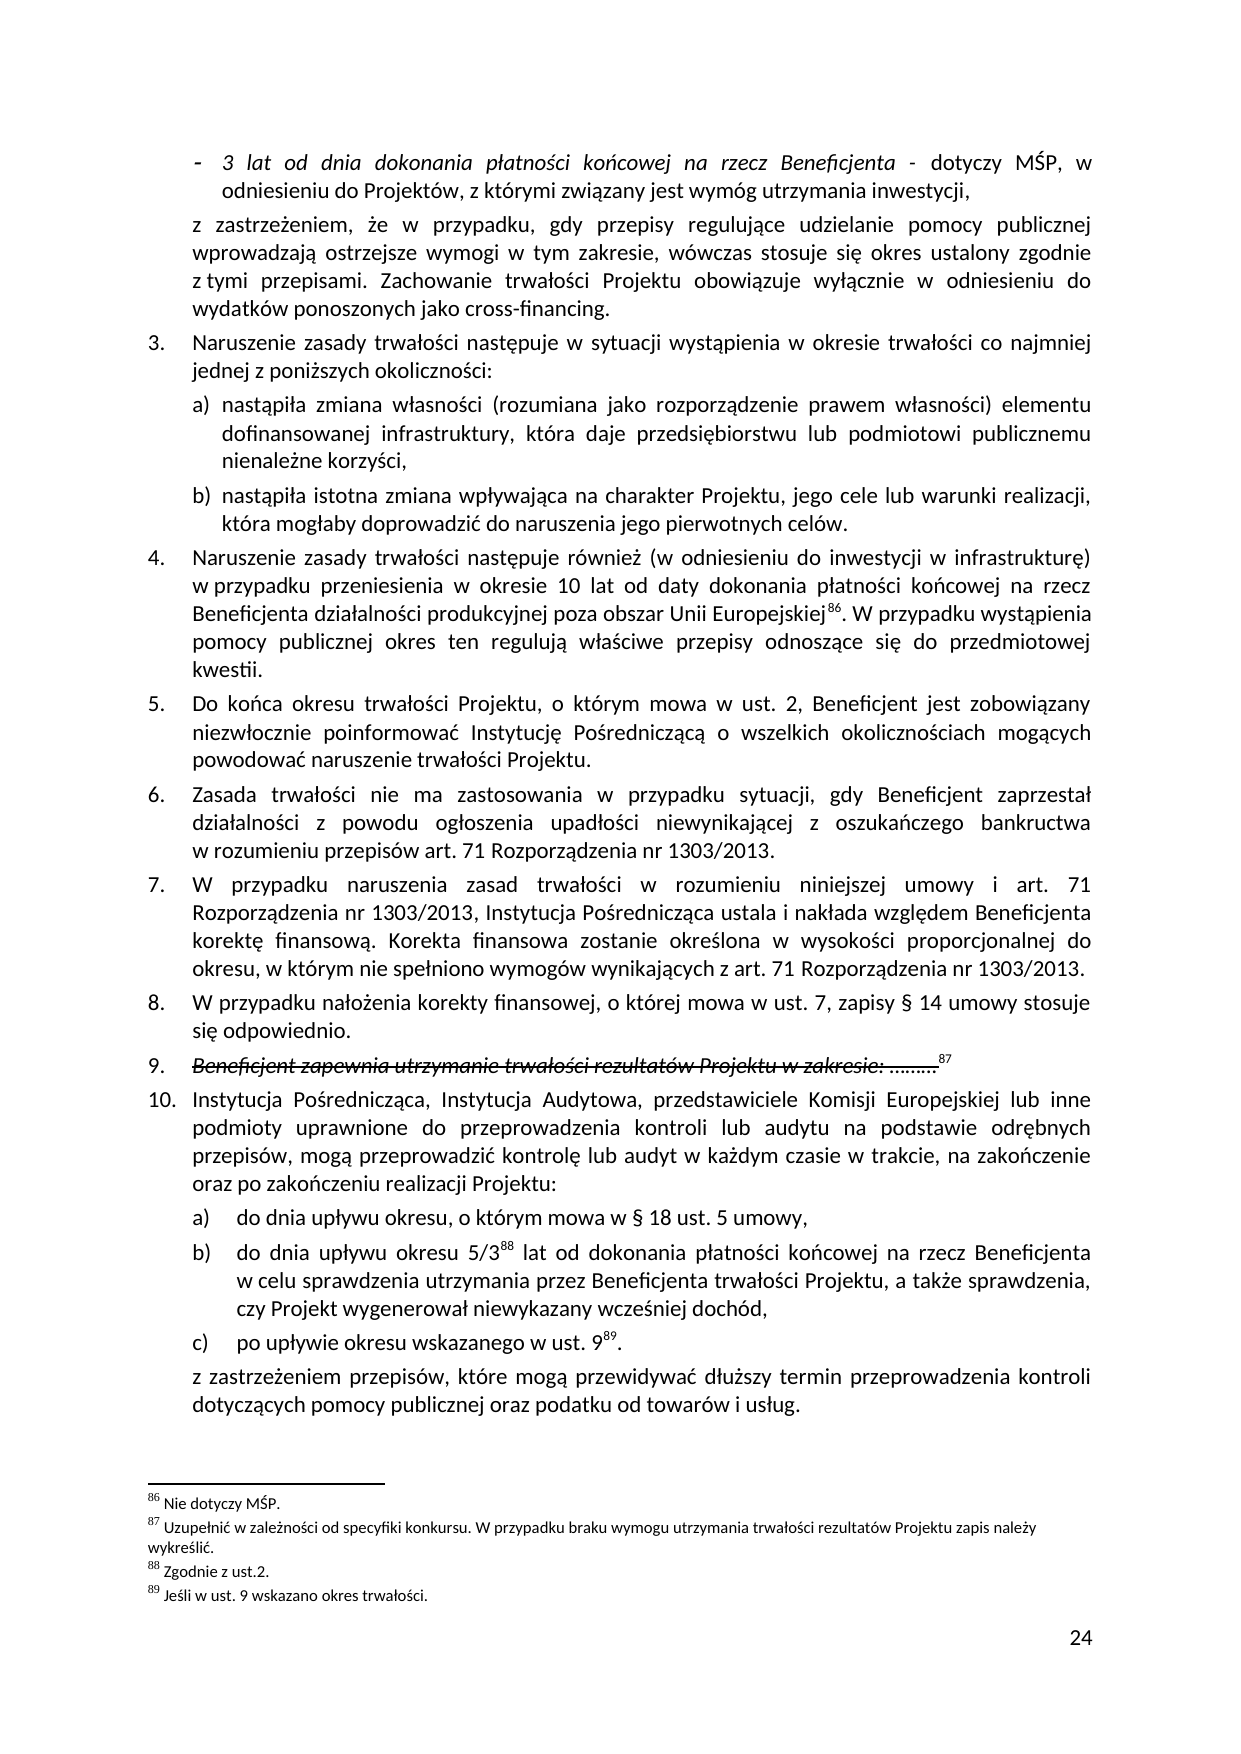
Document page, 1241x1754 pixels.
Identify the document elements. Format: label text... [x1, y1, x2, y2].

list Do końca okresu trwałości Projektu, o którym mowa w ust. 2, Beneficjent jest zobowiązany niezwłocznie poinformować Instytucję Pośredniczącą o wszelkich okolicznościach mogących powodować naruszenie trwałości Projektu. [148, 689, 1092, 774]
list 3 lat od dnia dokonania płatności końcowej na rzecz Beneficjenta - dotyczy MŚP, w odniesieniu do Projektów, z którymi związany jest wymóg utrzymania inwestycji, [192, 148, 1092, 204]
list W przypadku nałożenia korekty finansowej, o której mowa w ust. 7, zapisy § 14 umowy stosuje się odpowiednio. [148, 988, 1092, 1044]
list Naruszenie zasady trwałości następuje w sytuacji wystąpienia w okresie trwałości co najmniej jednej z poniższych okoliczności: [148, 328, 1092, 384]
list Beneficjent zapewnia utrzymanie trwałości rezultatów Projektu w zakresie: ……… [148, 1051, 1092, 1079]
list z zastrzeżeniem przepisów, które mogą przewidywać dłuższy termin przeprowadzenia kontroli dotyczących pomocy publicznej oraz podatku od towarów i usług. [192, 1362, 1092, 1418]
list nastąpiła zmiana własności (rozumiana jako rozporządzenie prawem własności) elementu dofinansowanej infrastruktury, która daje przedsiębiorstwu lub podmiotowi publicznemu nienależne korzyści, [192, 391, 1092, 475]
list W przypadku naruszenia zasad trwałości w rozumieniu niniejszej umowy i art. 71 Rozporządzenia nr 1303/2013, Instytucja Pośrednicząca ustala i nakłada względem Beneficjenta korektę finansową. Korekta finansowa zostanie określona w wysokości proporcjonalnej do okresu, w którym nie spełniono wymogów wynikających z art. 71 Rozporządzenia nr 1303/2013. [148, 870, 1092, 982]
list do dnia upływu okresu, o którym mowa w § 18 ust. 5 umowy, [192, 1203, 1092, 1231]
list Naruszenie zasady trwałości następuje również (w odniesieniu do inwestycji w infrastrukturę) w przypadku przeniesienia w okresie 10 lat od daty dokonania płatności końcowej na rzecz Beneficjenta działalności produkcyjnej poza obszar Unii Europejskiej. W przypadku wystąpienia pomocy publicznej okres ten regulują właściwe przepisy odnoszące się do przedmiotowej kwestii. [148, 543, 1092, 683]
list po upływie okresu wskazanego w ust. 9. [192, 1328, 1092, 1356]
list Instytucja Pośrednicząca, Instytucja Audytowa, przedstawiciele Komisji Europejskiej lub inne podmioty uprawnione do przeprowadzenia kontroli lub audytu na podstawie odrębnych przepisów, mogą przeprowadzić kontrolę lub audyt w każdym czasie w trakcie, na zakończenie oraz po zakończeniu realizacji Projektu: [148, 1085, 1092, 1197]
list do dnia upływu okresu 5/3 lat od dokonania płatności końcowej na rzecz Beneficjenta w celu sprawdzenia utrzymania przez Beneficjenta trwałości Projektu, a także sprawdzenia, czy Projekt wygenerował niewykazany wcześniej dochód, [192, 1238, 1092, 1322]
list nastąpiła istotna zmiana wpływająca na charakter Projektu, jego cele lub warunki realizacji, która mogłaby doprowadzić do naruszenia jego pierwotnych celów. [192, 481, 1092, 537]
list Zasada trwałości nie ma zastosowania w przypadku sytuacji, gdy Beneficjent zaprzestał działalności z powodu ogłoszenia upadłości niewynikającej z oszukańczego bankructwa w rozumieniu przepisów art. 71 Rozporządzenia nr 1303/2013. [148, 780, 1092, 864]
list z zastrzeżeniem, że w przypadku, gdy przepisy regulujące udzielanie pomocy publicznej wprowadzają ostrzejsze wymogi w tym zakresie, wówczas stosuje się okres ustalony zgodnie z tymi przepisami. Zachowanie trwałości Projektu obowiązuje wyłącznie w odniesieniu do wydatków ponoszonych jako cross-financing. [192, 210, 1092, 322]
